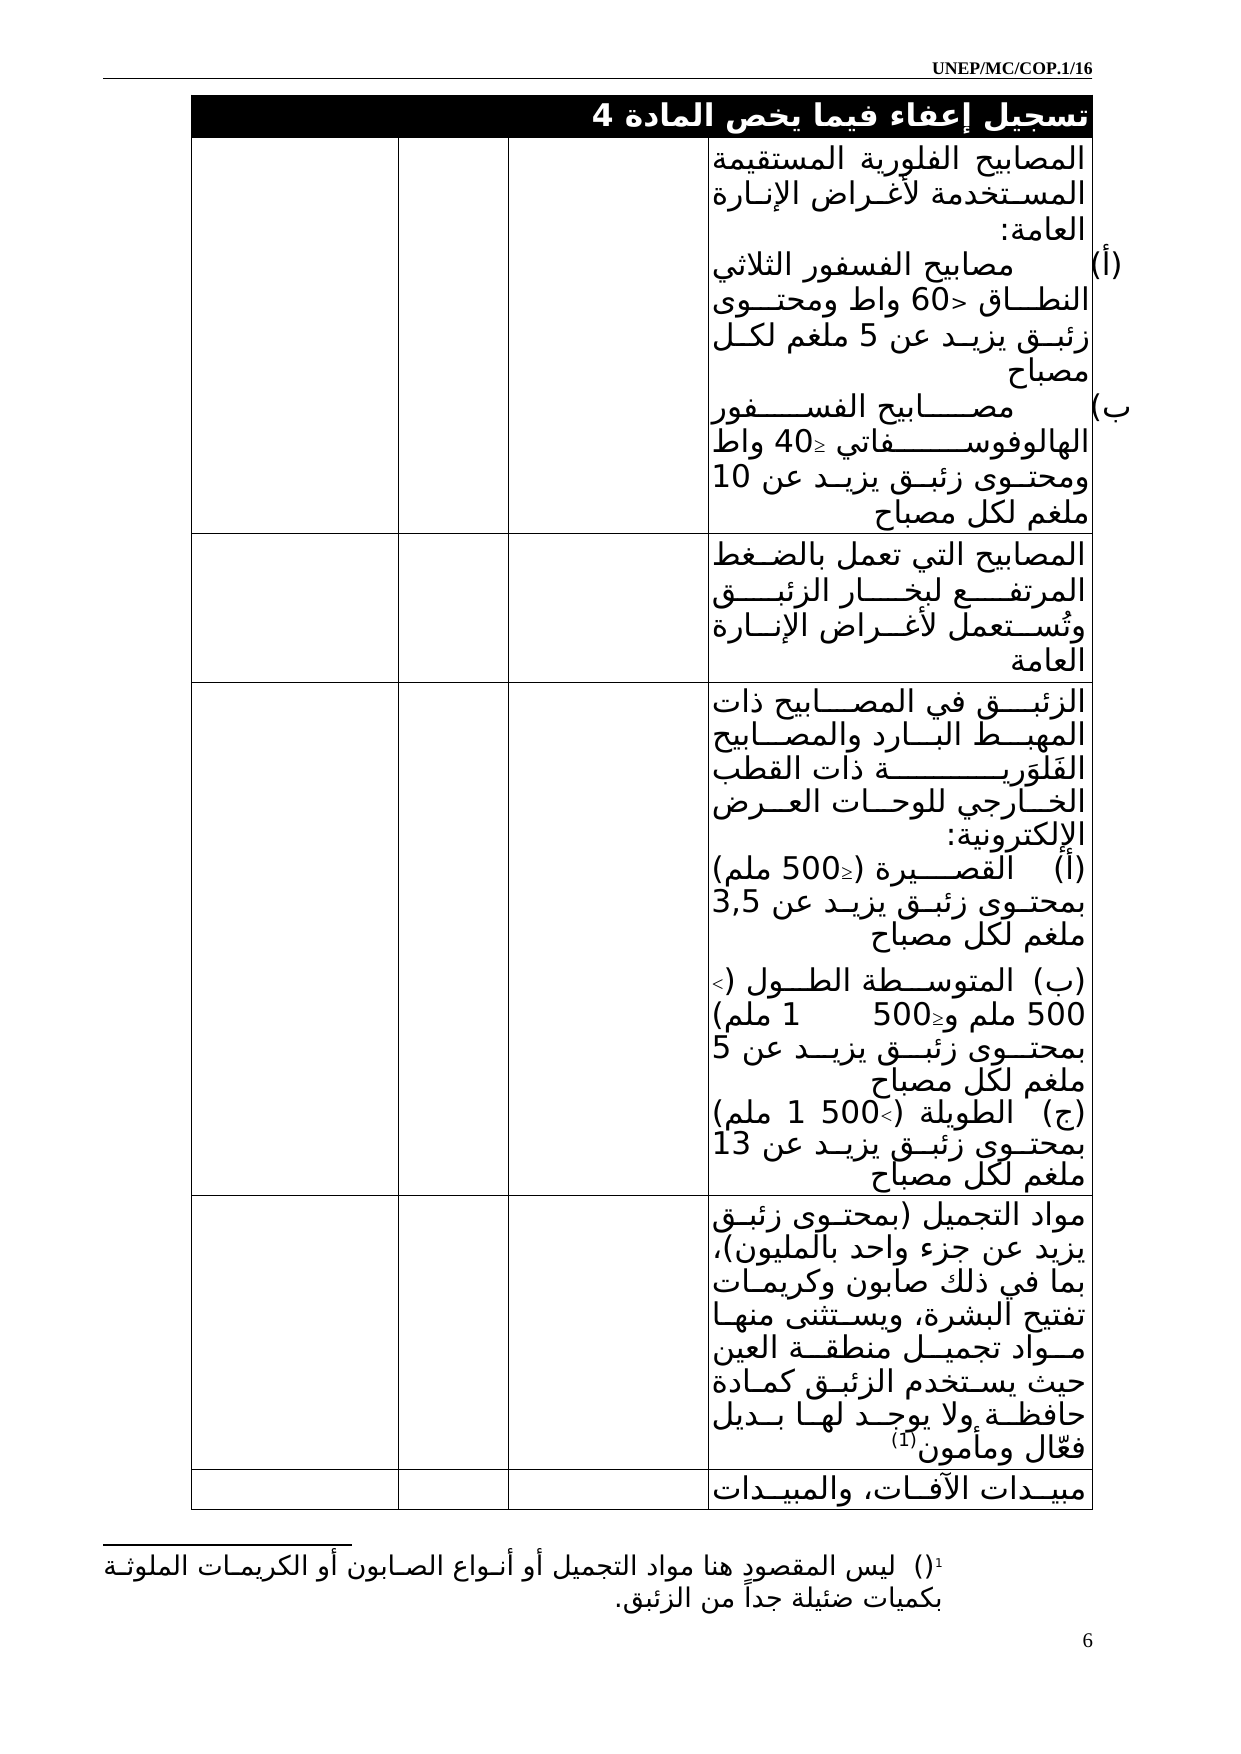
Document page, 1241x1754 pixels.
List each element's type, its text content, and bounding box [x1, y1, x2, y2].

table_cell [709, 1470, 1092, 1509]
table_cell [192, 1470, 398, 1509]
table_cell [509, 534, 708, 682]
table_cell [509, 138, 708, 533]
table_cell [509, 1196, 708, 1468]
table_cell [509, 1470, 708, 1509]
table_cell مواد التجميل (بمحتوى زئبق يزيد عن جزء واحد بالمليون)، بما في ذلك صابون وكريمات تفتيح البشرة، ويستثنى منها مواد تجميل منطقة العين حيث يستخدم الزئبق كمادة حافظة ولا يوجد لها بديل فعّال ومأمون() [709, 1196, 1092, 1468]
table_cell [399, 534, 508, 682]
table_cell [192, 534, 398, 682]
table_header تسجيل إعفاء فيما يخص المادة 4 [192, 96, 1092, 137]
table_cell [509, 683, 708, 1195]
table_cell [399, 683, 508, 1195]
table_cell [192, 1196, 398, 1468]
table_cell [399, 138, 508, 533]
table_cell الزئبق في المصابيح ذات المهبط البارد والمصابيح الفَلوَرية ذات القطب الخارجي للوحات العرض الإلكترونية: (أ) القصيرة (≤500 ملم) بمحتوى زئبق يزيد عن 3,5 ملغم لكل مصباح (ب) المتوسطة الطول (>500 ملم و≤500 1 ملم) بمحتوى زئبق يزيد عن 5 ملغم لكل مصباح (ج) الطويلة (>500 1 ملم) بمحتوى زئبق يزيد عن 13 ملغم لكل مصباح [709, 683, 1092, 1195]
table_cell [399, 1196, 508, 1468]
table_cell [192, 138, 398, 533]
table_cell [192, 683, 398, 1195]
table_cell [399, 1470, 508, 1509]
table_cell المصابيح الفلورية المستقيمة المستخدمة لأغراض الإنارة العامة: مصابيح الفسفور الثلاثي النطاق <60 واط ومحتوى زئبق يزيد عن 5 ملغم لكل مصباح مصابيح الفسفور الهالوفوسفاتي ≤40 واط ومحتوى زئبق يزيد عن 10 ملغم لكل مصباح [709, 138, 1092, 533]
table_cell المصابيح التي تعمل بالضغط المرتفع لبخار الزئبق وتُستعمل لأغراض الإنارة العامة [709, 534, 1092, 682]
